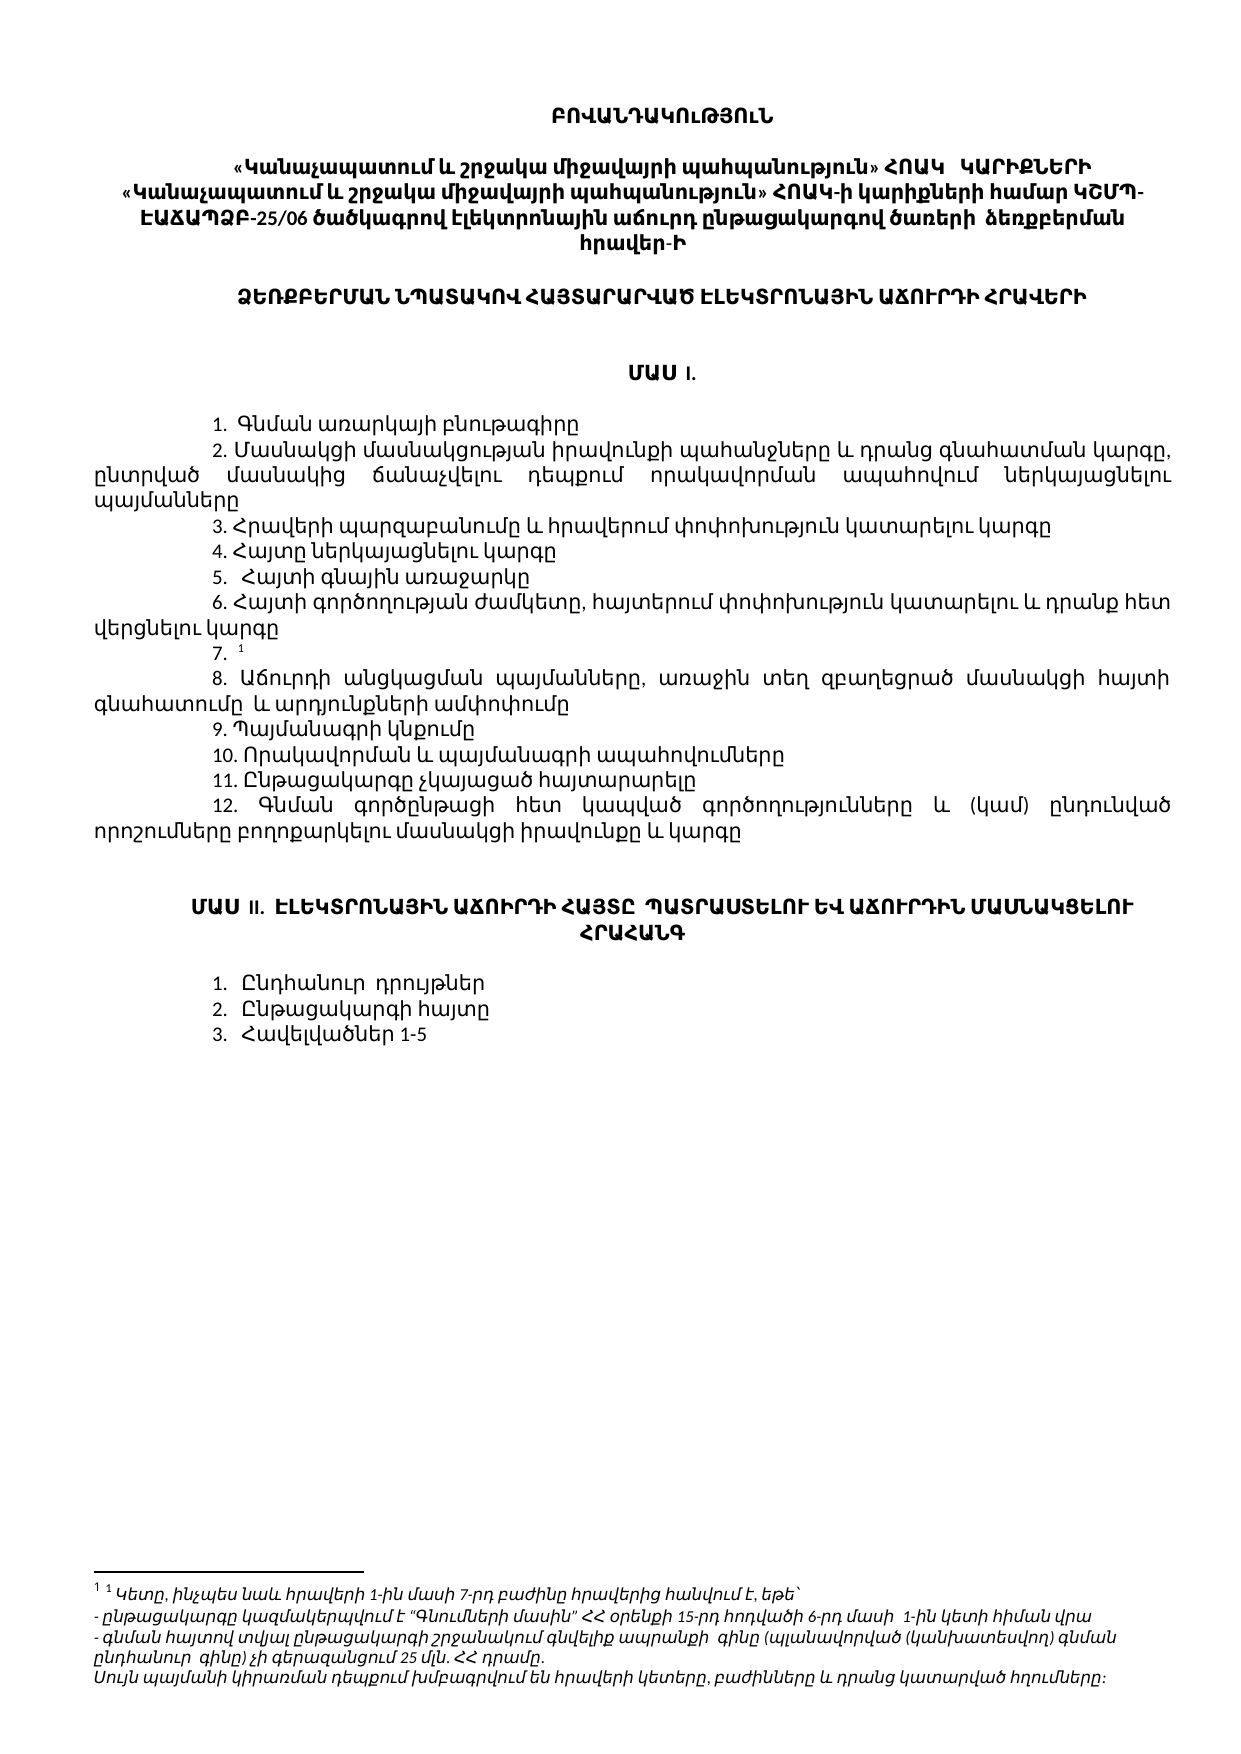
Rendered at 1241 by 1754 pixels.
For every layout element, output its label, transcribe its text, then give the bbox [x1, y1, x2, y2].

text 9. Պայմանագրի կնքումը [94, 716, 1171, 742]
text 6. Հայտի գործողության ժամկետը, հայտերում փոփոխություն կատարելու և դրանք հետ վերցնելու կարգը [94, 589, 1171, 640]
text 2. Ընթացակարգի հայտը [94, 996, 1171, 1021]
text ԲՈՎԱՆԴԱԿՈւԹՅՈւՆ [94, 103, 1171, 128]
text 3. Հրավերի պարզաբանումը և հրավերում փոփոխություն կատարելու կարգը [94, 513, 1171, 538]
text 1. Ընդհանուր դրույթներ [94, 971, 1171, 996]
text 2. Մասնակցի մասնակցության իրավունքի պահանջները և դրանց գնահատման կարգը, ընտրված մասնակից ճանաչվելու դեպքում որակավորման ապահովում ներկայացնելու պայմանները [94, 437, 1171, 513]
text 3. Հավելվածներ 1-5 [94, 1021, 1171, 1047]
text ՄԱՍ I. [94, 361, 1171, 386]
text 5. Հայտի գնային առաջարկը [94, 564, 1171, 589]
text ՄԱՍ II. ԷԼԵԿՏՐՈՆԱՅԻՆ ԱՃՈԻՐԴԻ ՀԱՅՏԸ ՊԱՏՐԱՍՏԵԼՈՒ ԵՎ ԱՃՈՒՐԴԻՆ ՄԱՍՆԱԿՑԵԼՈՒ ՀՐԱՀԱՆԳ [94, 894, 1171, 945]
text ՁԵՌՔԲԵՐՄԱՆ ՆՊԱՏԱԿՈՎ ՀԱՅՏԱՐԱՐՎԱԾ ԷԼԵԿՏՐՈՆԱՅԻՆ ԱՃՈՒՐԴԻ ՀՐԱՎԵՐԻ [94, 284, 1171, 310]
text 10. Որակավորման և պայմանագրի ապահովումները [94, 742, 1171, 767]
text 12. Գնման գործընթացի հետ կապված գործողությունները և (կամ) ընդունված որոշումները բողոքարկելու մասնակցի իրավունքը և կարգը [94, 793, 1171, 843]
text 11. Ընթացակարգը չկայացած հայտարարելը [94, 767, 1171, 793]
text 8. Աճուրդի անցկացման պայմանները, առաջին տեղ զբաղեցրած մասնակցի հայտի գնահատումը և արդյունքների ամփոփումը [94, 666, 1171, 716]
text «Կանաչապատում և շրջակա միջավայրի պահպանություն» ՀՈԱԿ ԿԱՐԻՔՆԵՐԻ «Կանաչապատում և շրջակա միջավայրի պահպանություն» ՀՈԱԿ-ի կարիքների համար ԿՇՄՊ-ԷԱՃԱՊՁԲ-25/06 ծածկագրով էլեկտրոնային աճուրդ ընթացակարգով ծառերի ձեռքբերման հրավեր-Ի [94, 154, 1171, 256]
text 4. Հայտը ներկայացնելու կարգը [94, 538, 1171, 564]
text 7. 1 [94, 640, 1171, 666]
text 1. Գնման առարկայի բնութագիրը [94, 411, 1171, 437]
